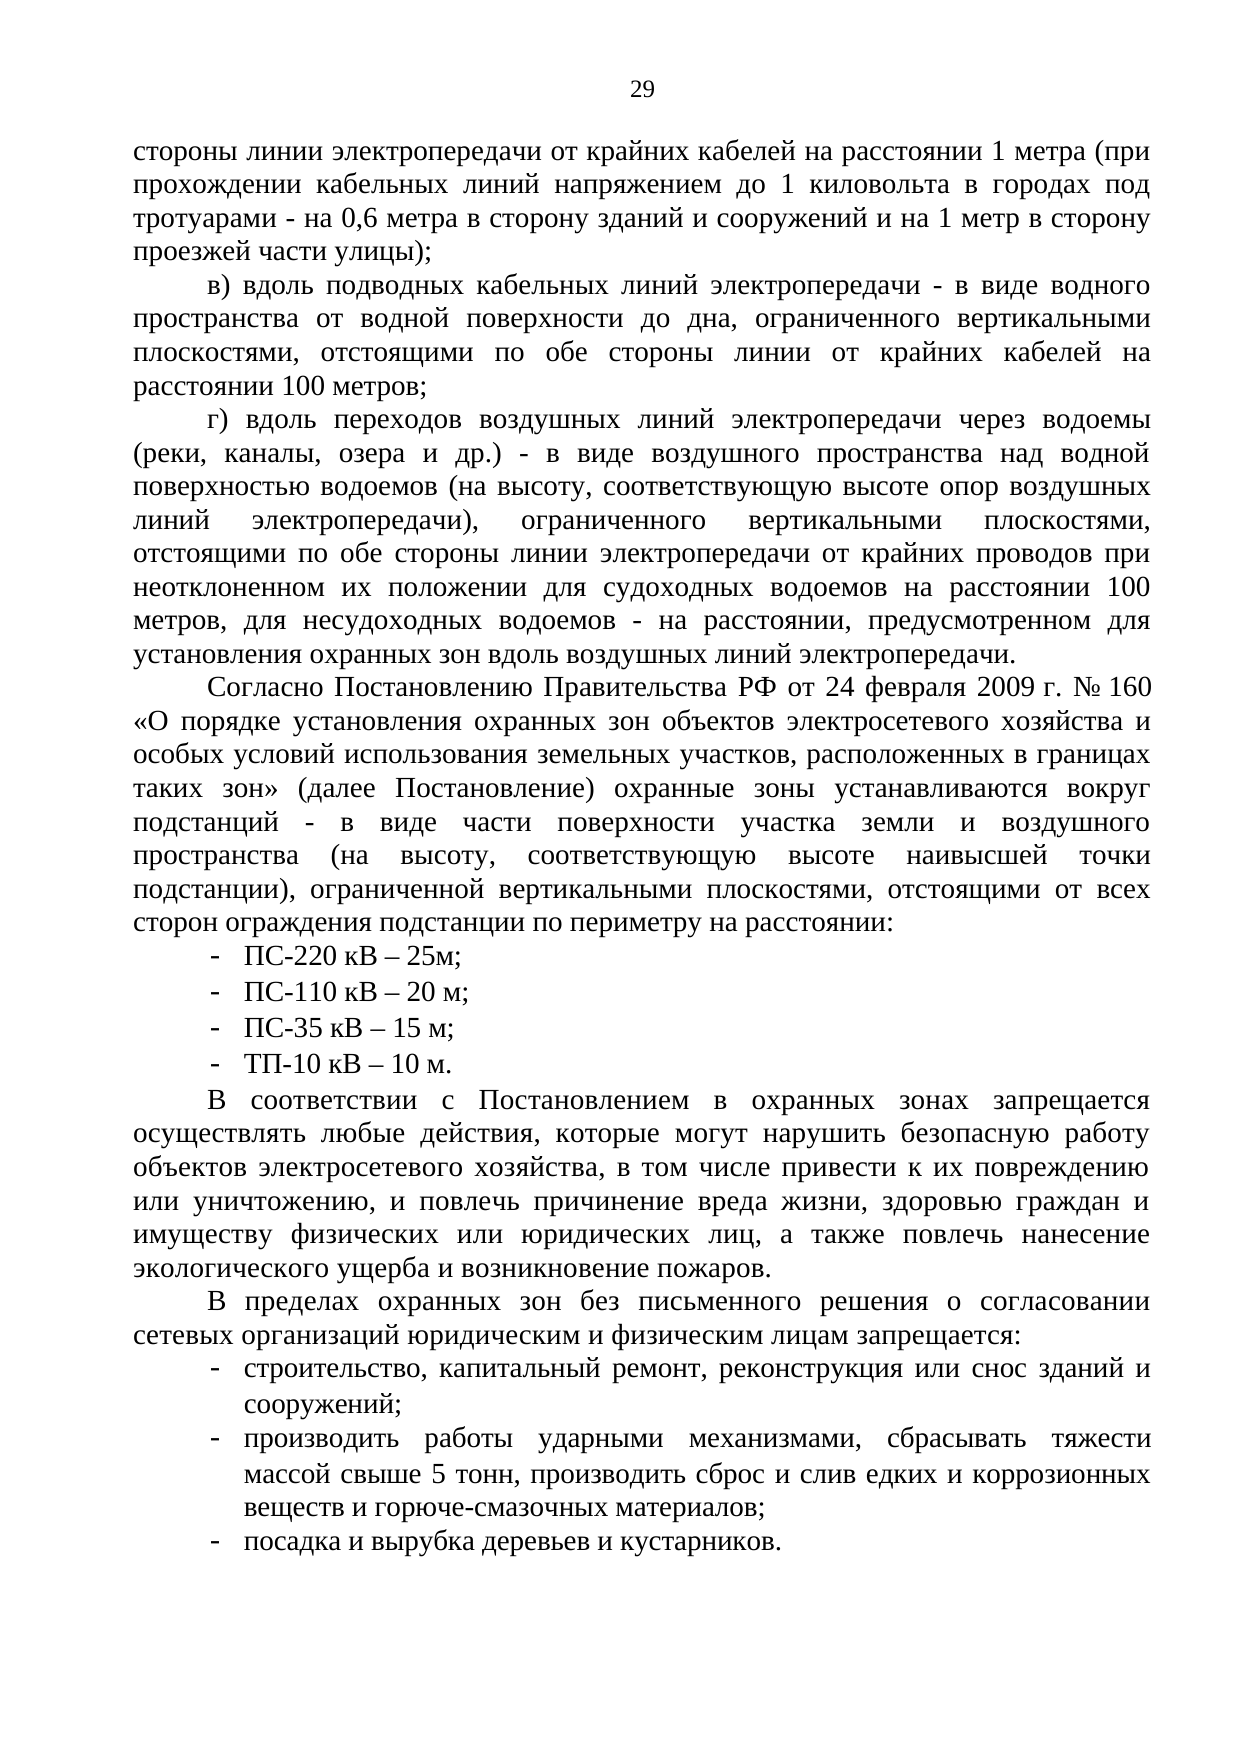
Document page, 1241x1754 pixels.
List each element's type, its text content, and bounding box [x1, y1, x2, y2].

text Согласно Постановлению Правительства РФ от 24 февраля 2009 г. № 160 «О порядке установления охранных зон объектов электросетевого хозяйства и особых условий использования земельных участков, расположенных в границах таких зон» (далее Постановление) охранные зоны устанавливаются вокруг подстанций - в виде части поверхности участка земли и воздушного пространства (на высоту, соответствующую высоте наивысшей точки подстанции), ограниченной вертикальными плоскостями, отстоящими от всех сторон ограждения подстанции по периметру на расстоянии: [133, 669, 1152, 938]
list производить работы ударными механизмами, сбрасывать тяжести массой свыше 5 тонн, производить сброс и слив едких и коррозионных веществ и горюче-смазочных материалов; [206, 1420, 1152, 1523]
list ПС-35 кВ – 15 м; [206, 1010, 1152, 1046]
list ПС-220 кВ – 25м; [206, 938, 1152, 974]
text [133, 133, 1152, 267]
list строительство, капитальный ремонт, реконструкция или снос зданий и сооружений; [206, 1350, 1152, 1420]
list ТП-10 кВ – 10 м. [206, 1046, 1152, 1082]
text В пределах охранных зон без письменного решения о согласовании сетевых организаций юридическим и физическим лицам запрещается: [133, 1283, 1152, 1350]
list ПС-110 кВ – 20 м; [206, 974, 1152, 1010]
list посадка и вырубка деревьев и кустарников. [206, 1523, 1152, 1559]
text В соответствии с Постановлением в охранных зонах запрещается осуществлять любые действия, которые могут нарушить безопасную работу объектов электросетевого хозяйства, в том числе привести к их повреждению или уничтожению, и повлечь причинение вреда жизни, здоровью граждан и имуществу физических или юридических лиц, а также повлечь нанесение экологического ущерба и возникновение пожаров. [133, 1082, 1152, 1283]
text в) вдоль подводных кабельных линий электропередачи - в виде водного пространства от водной поверхности до дна, ограниченного вертикальными плоскостями, отстоящими по обе стороны линии от крайних кабелей на расстоянии 100 метров; [133, 267, 1152, 401]
text г) вдоль переходов воздушных линий электропередачи через водоемы (реки, каналы, озера и др.) - в виде воздушного пространства над водной поверхностью водоемов (на высоту, соответствующую высоте опор воздушных линий электропередачи), ограниченного вертикальными плоскостями, отстоящими по обе стороны линии электропередачи от крайних проводов при неотклоненном их положении для судоходных водоемов на расстоянии 100 метров, для несудоходных водоемов - на расстоянии, предусмотренном для установления охранных зон вдоль воздушных линий электропередачи. [133, 401, 1152, 669]
